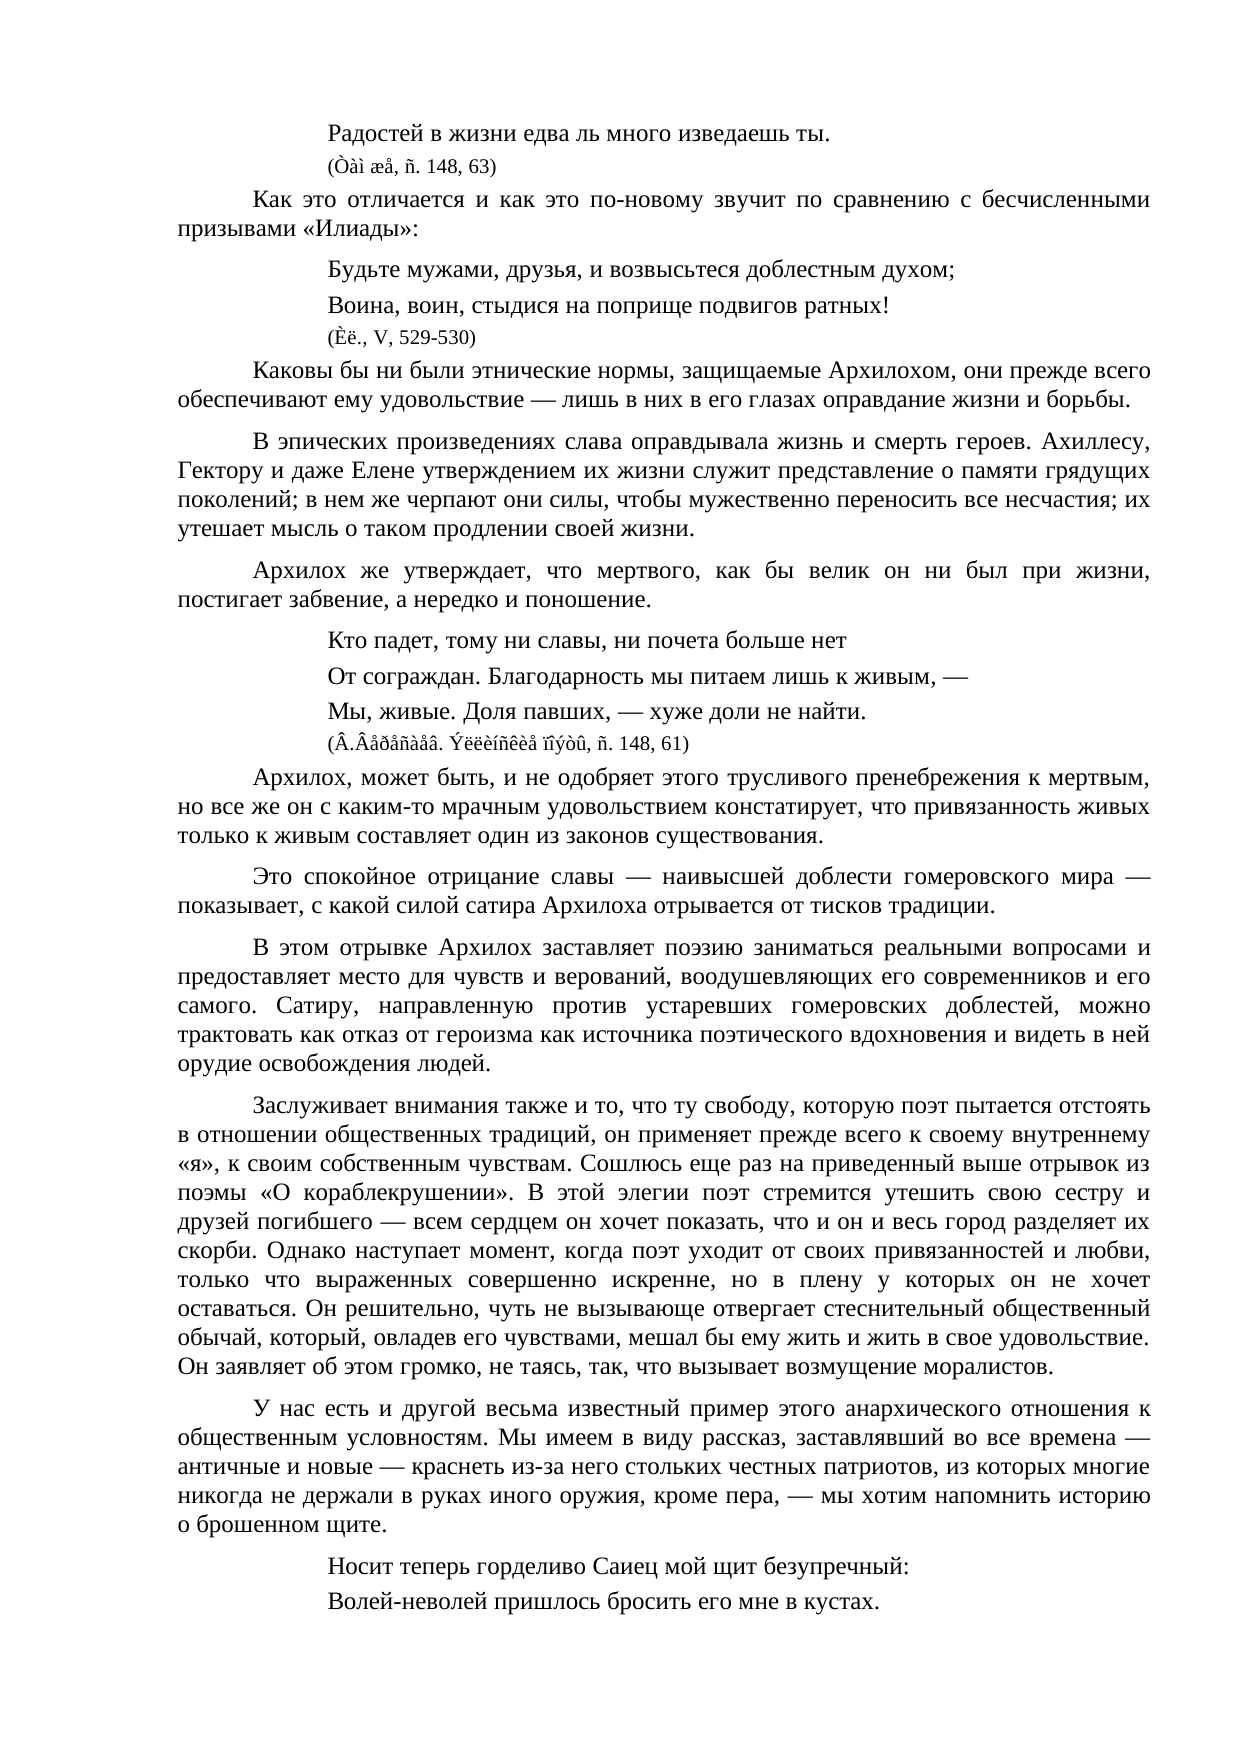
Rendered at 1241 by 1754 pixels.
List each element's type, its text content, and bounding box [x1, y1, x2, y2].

text (Â.Âåðåñàåâ. Ýëëèíñêèå ïîýòû, ñ. 148, 61) [327, 731, 1152, 755]
text Кто падет, тому ни славы, ни почета больше нет [327, 625, 1152, 654]
text Воина, воин, стыдися на поприще подвигов ратных! [327, 290, 1152, 319]
text Носит теперь горделиво Саиец мой щит безупречный: [327, 1551, 1152, 1580]
text Как это отличается и как это по-новому звучит по сравнению с бесчисленными призывами «Илиады»: [177, 184, 1152, 242]
text От сограждан. Благодарность мы питаем лишь к живым, — [327, 661, 1152, 690]
text Это спокойное отрицание славы — наивысшей доблести гомеровского мира — показывает, с какой силой сатира Архилоха отрывается от тисков традиции. [177, 861, 1152, 919]
text В этом отрывке Архилох заставляет поэзию заниматься реальными вопросами и предоставляет место для чувств и верований, воодушевляющих его современников и его самого. Сатиру, направленную против устаревших гомеровских доблестей, можно трактовать как отказ от героизма как источника поэтического вдохновения и видеть в ней орудие освобождения людей. [177, 932, 1152, 1077]
text Заслуживает внимания также и то, что ту свободу, которую поэт пытается отстоять в отношении общественных традиций, он применяет прежде всего к своему внутреннему «я», к своим собственным чувствам. Сошлюсь еще раз на приведенный выше отрывок из поэмы «О кораблекрушении». В этой элегии поэт стремится утешить свою сестру и друзей погибшего — всем сердцем он хочет показать, что и он и весь город разделяет их скорби. Однако наступает момент, когда поэт уходит от своих привязанностей и любви, только что выраженных совершенно искренне, но в плену у которых он не хочет оставаться. Он решительно, чуть не вызывающе отвергает стеснительный общественный обычай, который, овладев его чувствами, мешал бы ему жить и жить в свое удовольствие. Он заявляет об этом громко, не таясь, так, что вызывает возмущение моралистов. [177, 1090, 1152, 1380]
text Мы, живые. Доля павших, — хуже доли не найти. [327, 696, 1152, 725]
text Каковы бы ни были этнические нормы, защищаемые Архилохом, они прежде всего обеспечивают ему удовольствие — лишь в них в его глазах оправдание жизни и борьбы. [177, 355, 1152, 413]
text Архилох же утверждает, что мертвого, как бы велик он ни был при жизни, постигает забвение, а нередко и поношение. [177, 555, 1152, 613]
text (Òàì æå, ñ. 148, 63) [327, 153, 1152, 177]
text Архилох, может быть, и не одобряет этого трусливого пренебрежения к мертвым, но все же он с каким-то мрачным удовольствием констатирует, что привязанность живых только к живым составляет один из законов существования. [177, 762, 1152, 849]
text Волей-неволей пришлось бросить его мне в кустах. [327, 1586, 1152, 1615]
text Радостей в жизни едва ль много изведаешь ты. [327, 118, 1152, 147]
text В эпических произведениях слава оправдывала жизнь и смерть героев. Ахиллесу, Гектору и даже Елене утверждением их жизни служит представление о памяти грядущих поколений; в нем же черпают они силы, чтобы мужественно переносить все несчастия; их утешает мысль о таком продлении своей жизни. [177, 426, 1152, 542]
text У нас есть и другой весьма известный пример этого анархического отношения к общественным условностям. Мы имеем в виду рассказ, заставлявший во все времена — античные и новые — краснеть из-за него стольких честных патриотов, из которых многие никогда не держали в руках иного оружия, кроме пера, — мы хотим напомнить историю о брошенном щите. [177, 1393, 1152, 1538]
text Будьте мужами, друзья, и возвысьтеся доблестным духом; [327, 254, 1152, 283]
text (Èë., V, 529-530) [327, 325, 1152, 349]
